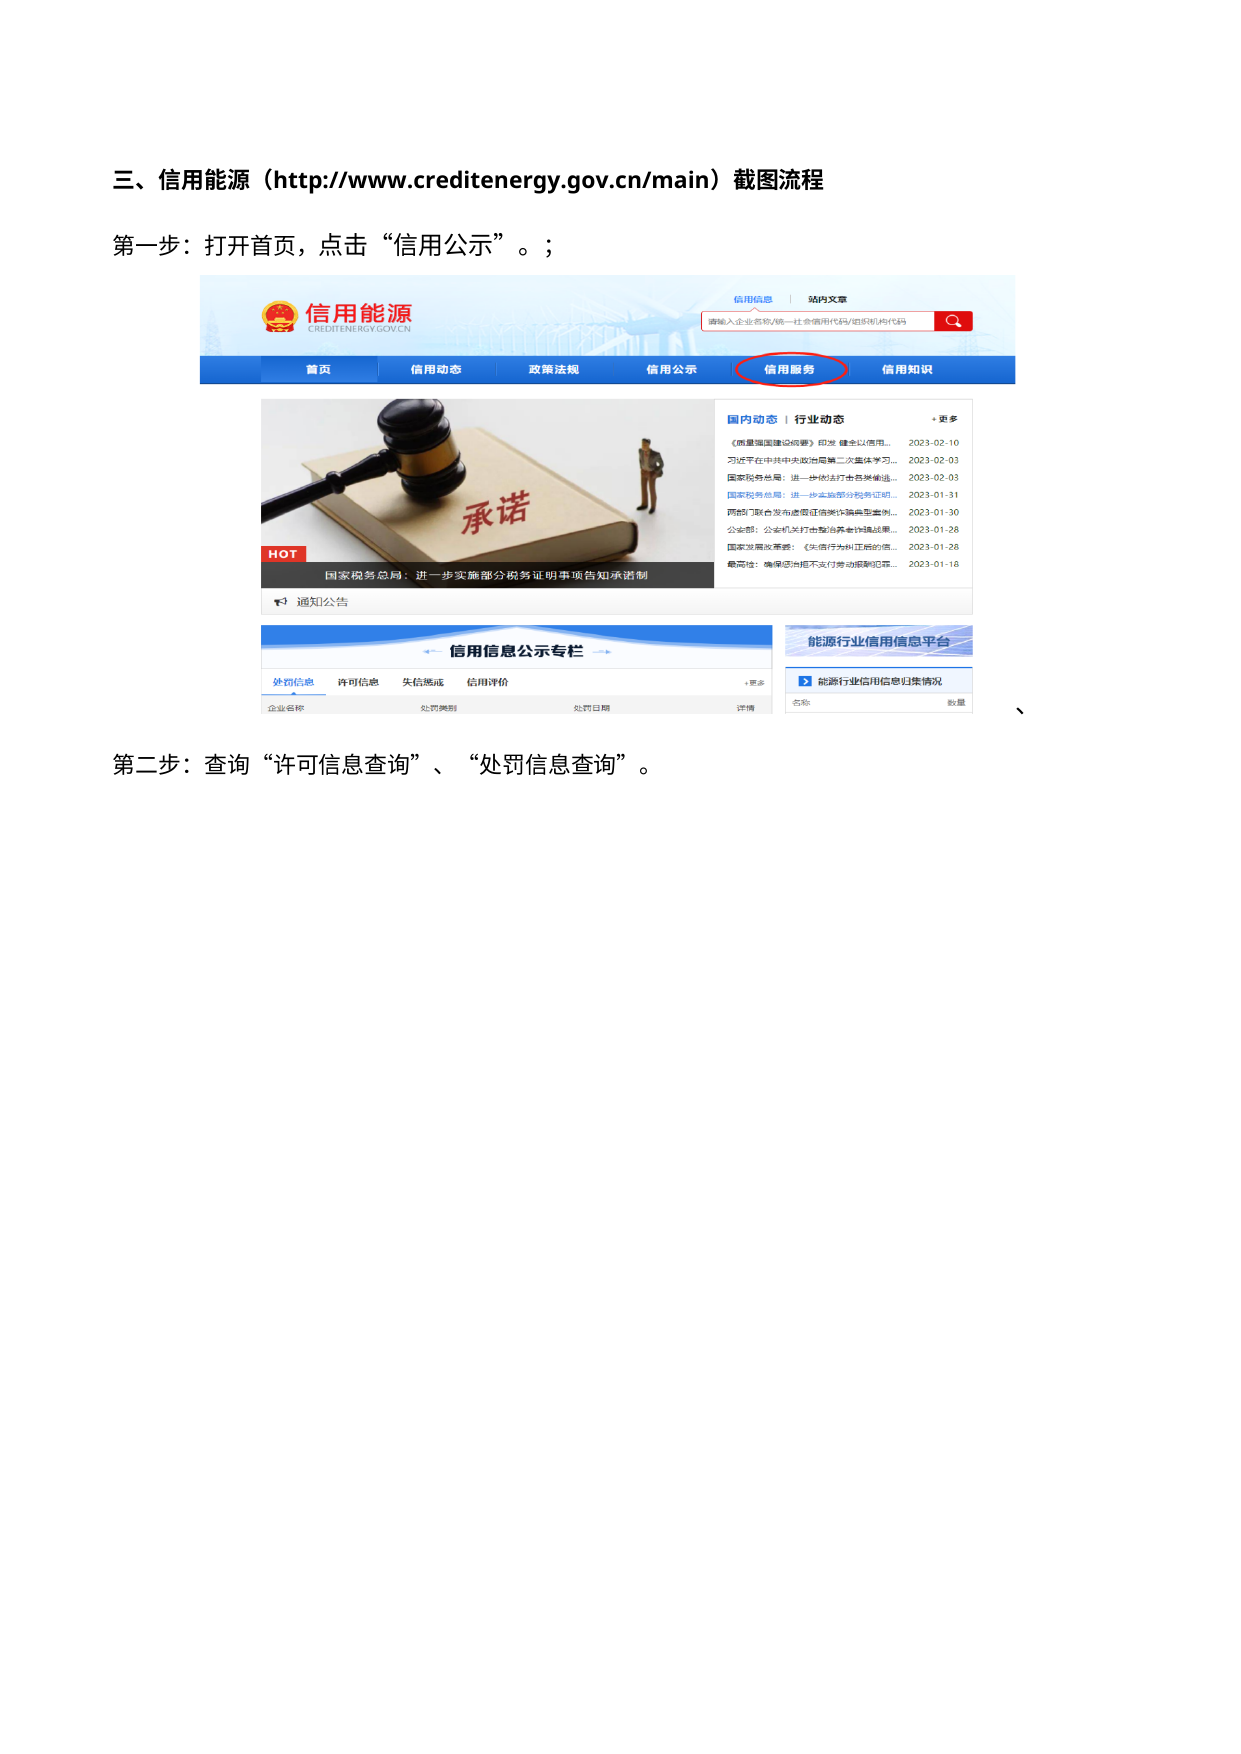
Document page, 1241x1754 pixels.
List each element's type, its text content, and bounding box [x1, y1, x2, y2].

picture [199, 275, 1016, 714]
text 三、信用能源（http://www.creditenergy.gov.cn/main）截图流程 [112, 146, 1128, 211]
list 第一步：打开首页，点击“信用公示”。； [112, 211, 1128, 276]
text 第二步：查询“许可信息查询”、“处罚信息查询”。 [112, 731, 1128, 796]
